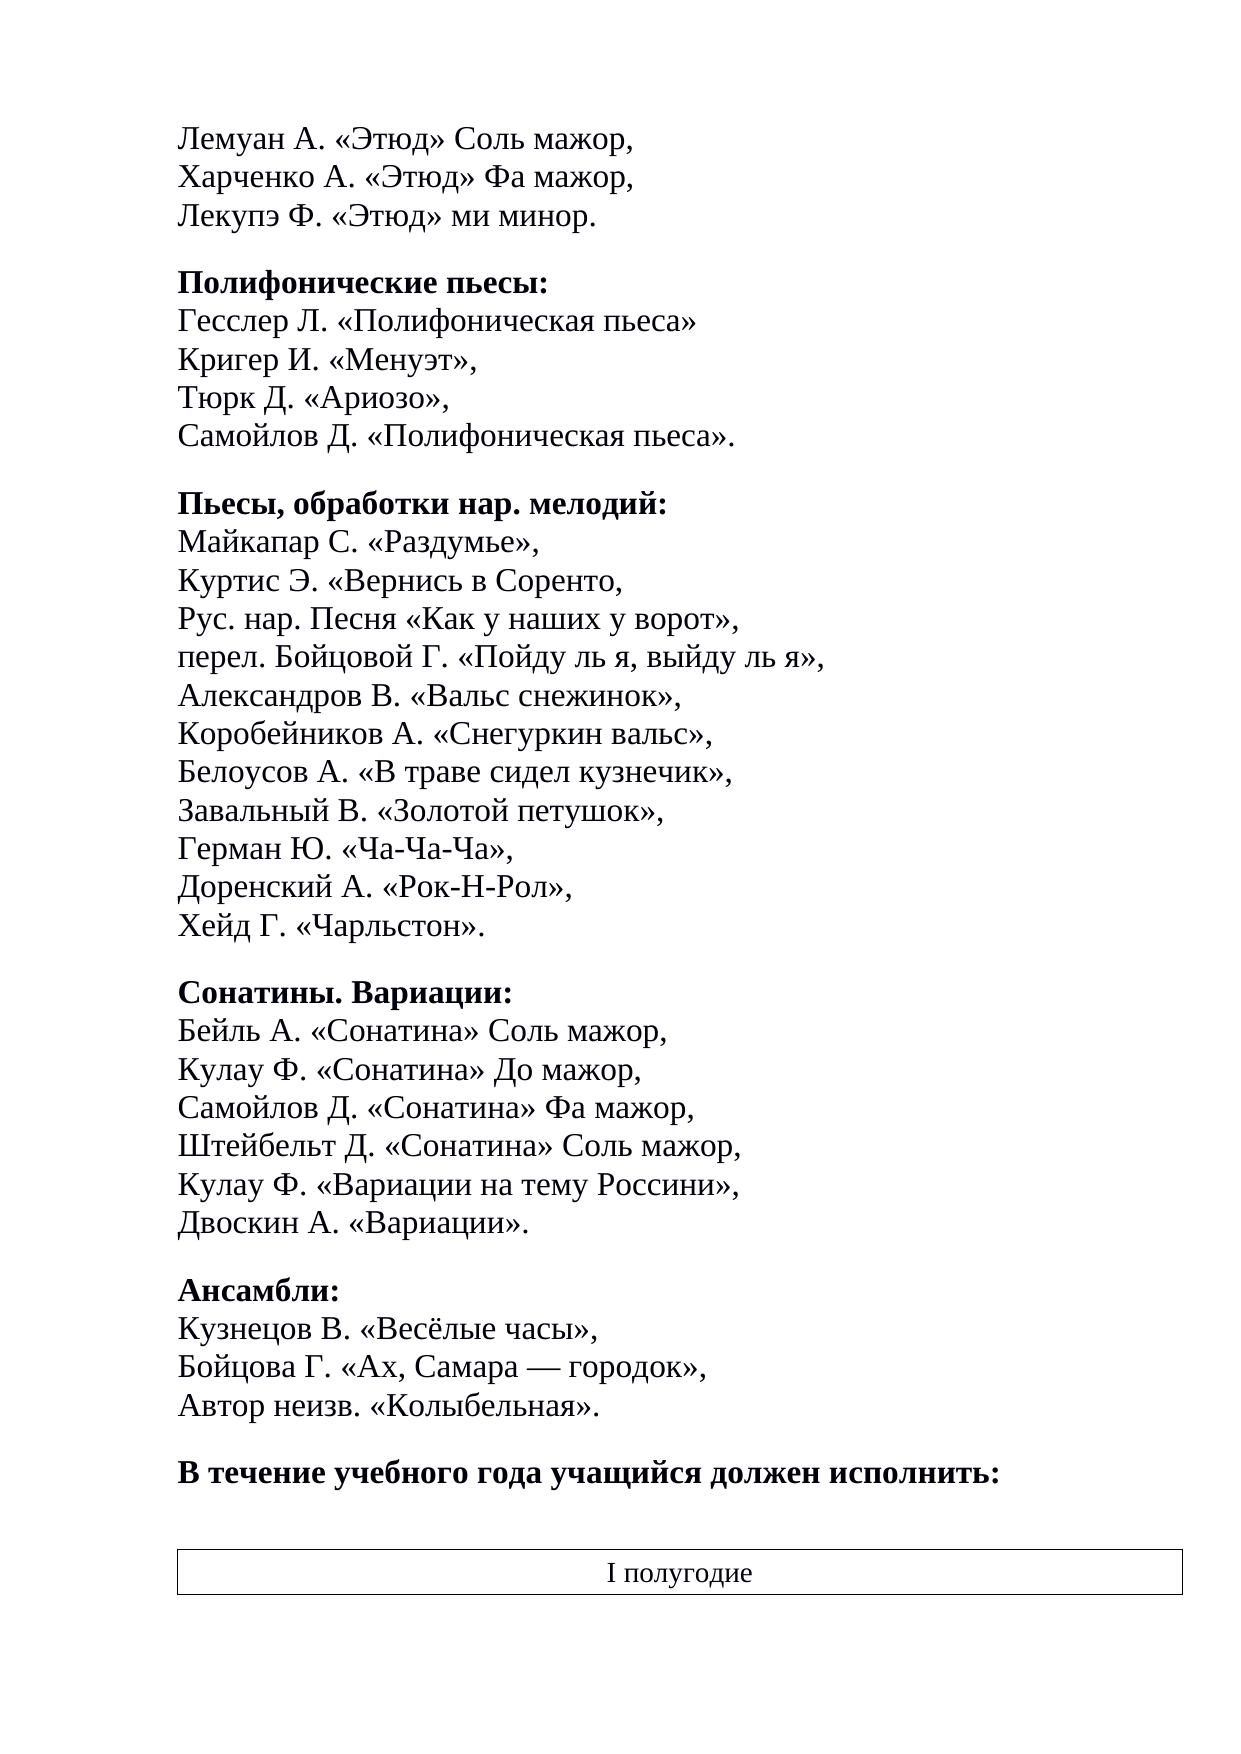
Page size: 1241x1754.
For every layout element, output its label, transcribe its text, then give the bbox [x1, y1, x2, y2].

text Пьесы, обработки нар. мелодий: [177, 483, 1152, 521]
text Кулау Ф. «Сонатина» До мажор, [177, 1049, 1152, 1087]
text Сонатины. Вариации: [177, 972, 1152, 1011]
text Самойлов Д. «Сонатина» Фа мажор, [177, 1087, 1152, 1126]
text Александров В. «Вальс снежинок», [177, 675, 1152, 713]
text Гесслер Л. «Полифоническая пьеса» [177, 301, 1152, 339]
text Двоскин А. «Вариации». [177, 1202, 1152, 1241]
text Белоусов А. «В траве сидел кузнечик», [177, 751, 1152, 790]
text перел. Бойцовой Г. «Пойду ль я, выйду ль я», [177, 636, 1152, 675]
text Кулау Ф. «Вариации на тему Россини», [177, 1164, 1152, 1202]
text Рус. нар. Песня «Как у наших у ворот», [177, 598, 1152, 636]
table_header I полугодие [178, 1550, 1182, 1594]
text Куртис Э. «Вернись в Соренто, [177, 560, 1152, 598]
text Герман Ю. «Ча-Ча-Ча», [177, 828, 1152, 866]
text Лекупэ Ф. «Этюд» ми минор. [177, 195, 1152, 233]
text Ансамбли: [177, 1270, 1152, 1308]
text Харченко А. «Этюд» Фа мажор, [177, 156, 1152, 195]
text Коробейников А. «Снегуркин вальс», [177, 713, 1152, 751]
text Самойлов Д. «Полифоническая пьеса». [177, 416, 1152, 454]
text Бойцова Г. «Ах, Самара — городок», [177, 1346, 1152, 1385]
text Хейд Г. «Чарльстон». [177, 905, 1152, 943]
text Майкапар С. «Раздумье», [177, 521, 1152, 560]
text Штейбельт Д. «Сонатина» Соль мажор, [177, 1126, 1152, 1164]
text Лемуан А. «Этюд» Соль мажор, [177, 118, 1152, 156]
text Кузнецов В. «Весёлые часы», [177, 1308, 1152, 1346]
text Доренский А. «Рок-Н-Рол», [177, 866, 1152, 905]
text Тюрк Д. «Ариозо», [177, 377, 1152, 416]
text Завальный В. «Золотой петушок», [177, 790, 1152, 828]
text Полифонические пьесы: [177, 262, 1152, 301]
text Бейль А. «Сонатина» Соль мажор, [177, 1011, 1152, 1049]
text Кригер И. «Менуэт», [177, 339, 1152, 377]
text Автор неизв. «Колыбельная». [177, 1385, 1152, 1423]
text В течение учебного года учащийся должен исполнить: [177, 1452, 1152, 1491]
